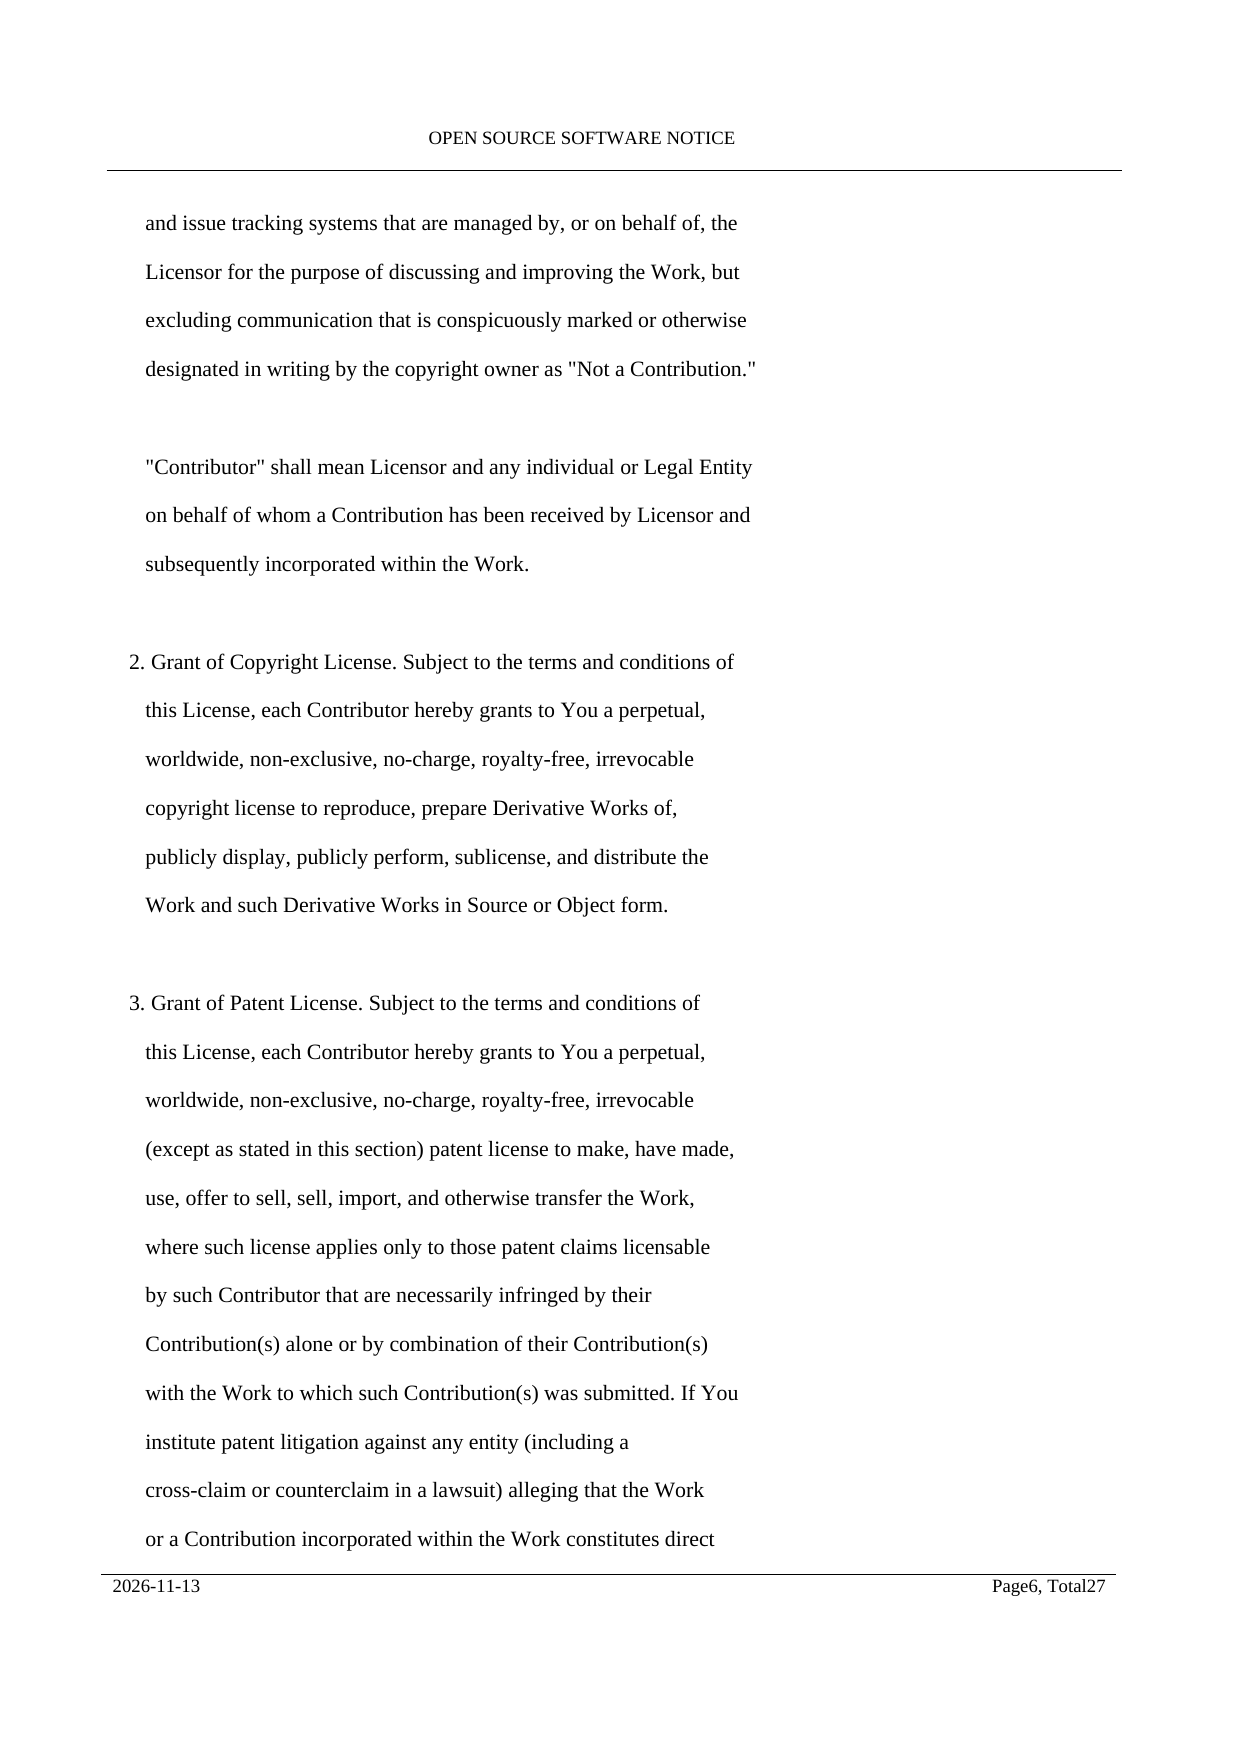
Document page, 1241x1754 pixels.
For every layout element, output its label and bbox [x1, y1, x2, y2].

text [112, 206, 1128, 1555]
